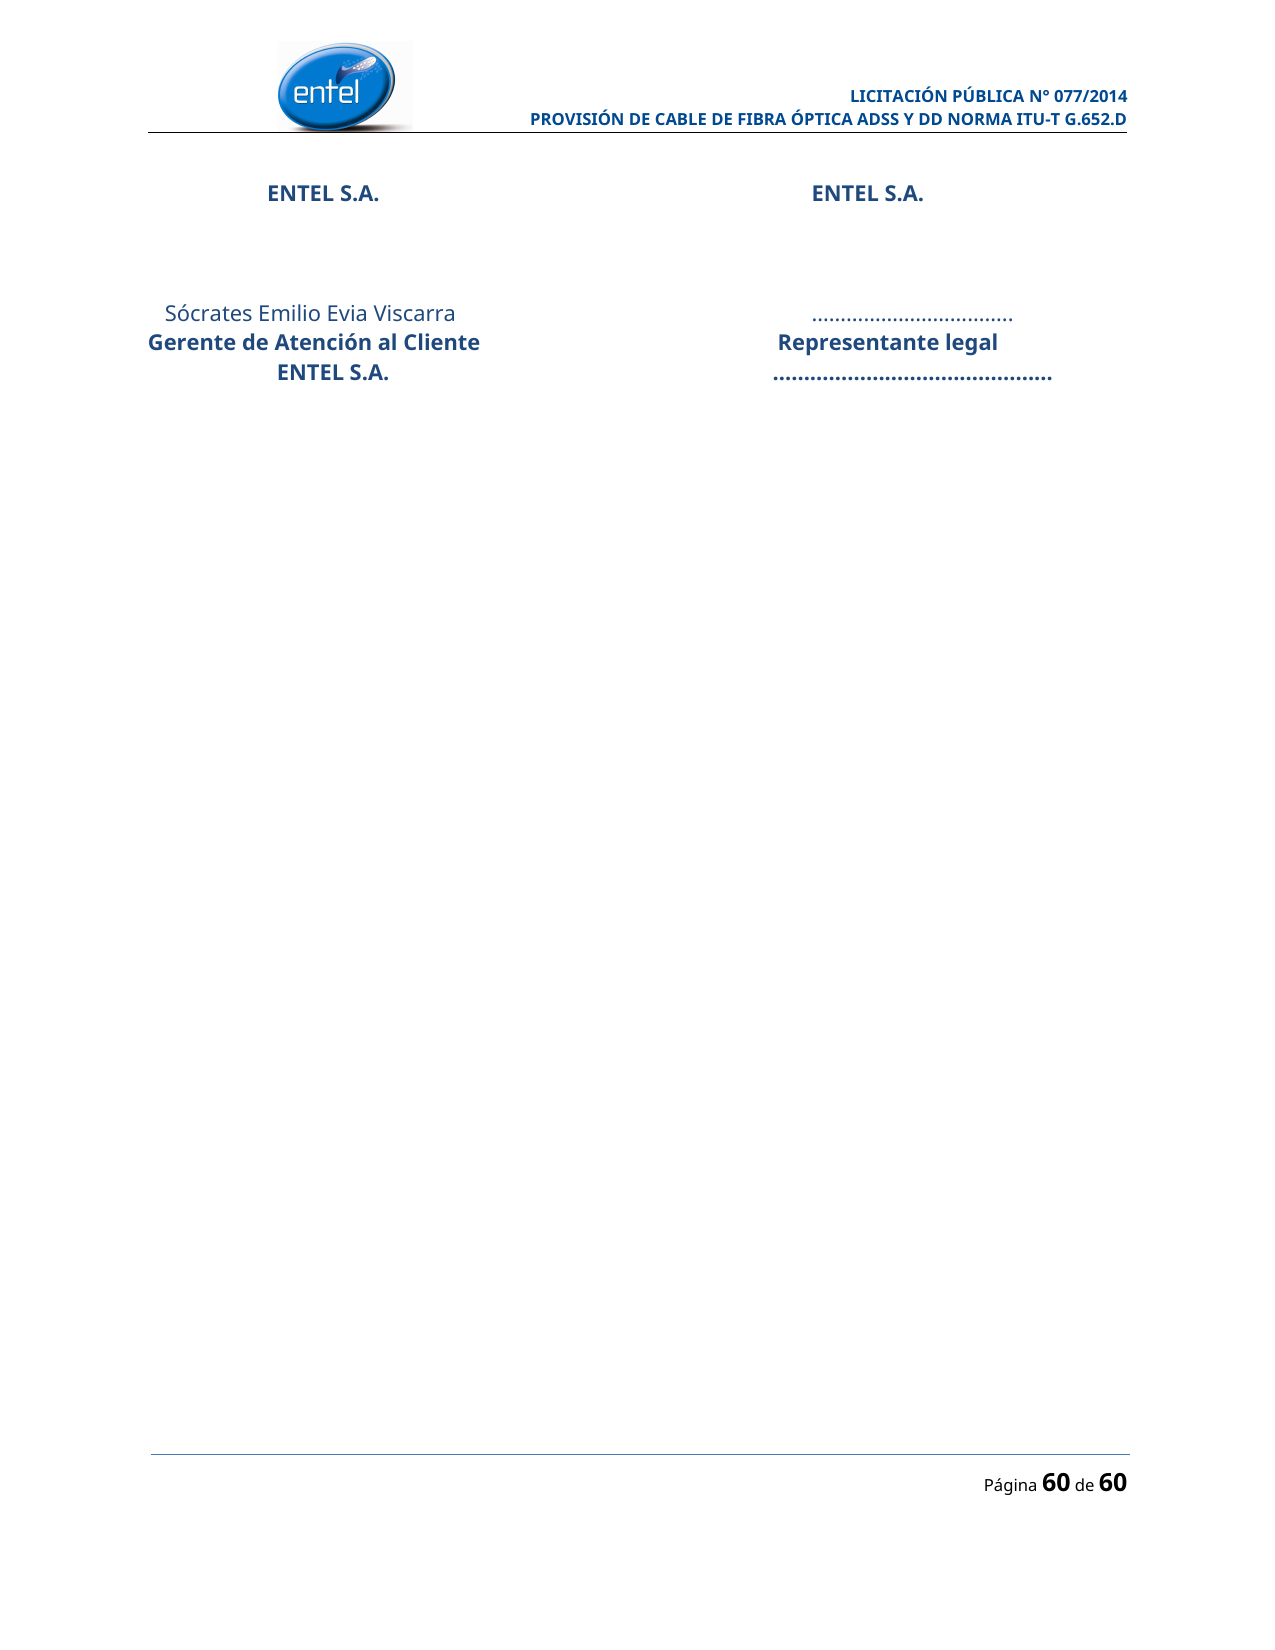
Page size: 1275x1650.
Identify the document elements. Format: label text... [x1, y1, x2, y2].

text Gerente de Atención al Cliente Representante legal [148, 327, 1123, 357]
text ENTEL S.A. ENTEL S.A. [148, 178, 1123, 208]
text Sócrates Emilio Evia Viscarra …………………………….. [148, 297, 1123, 327]
picture [277, 41, 413, 132]
text ENTEL S.A. ……………………………………… [148, 357, 1127, 387]
